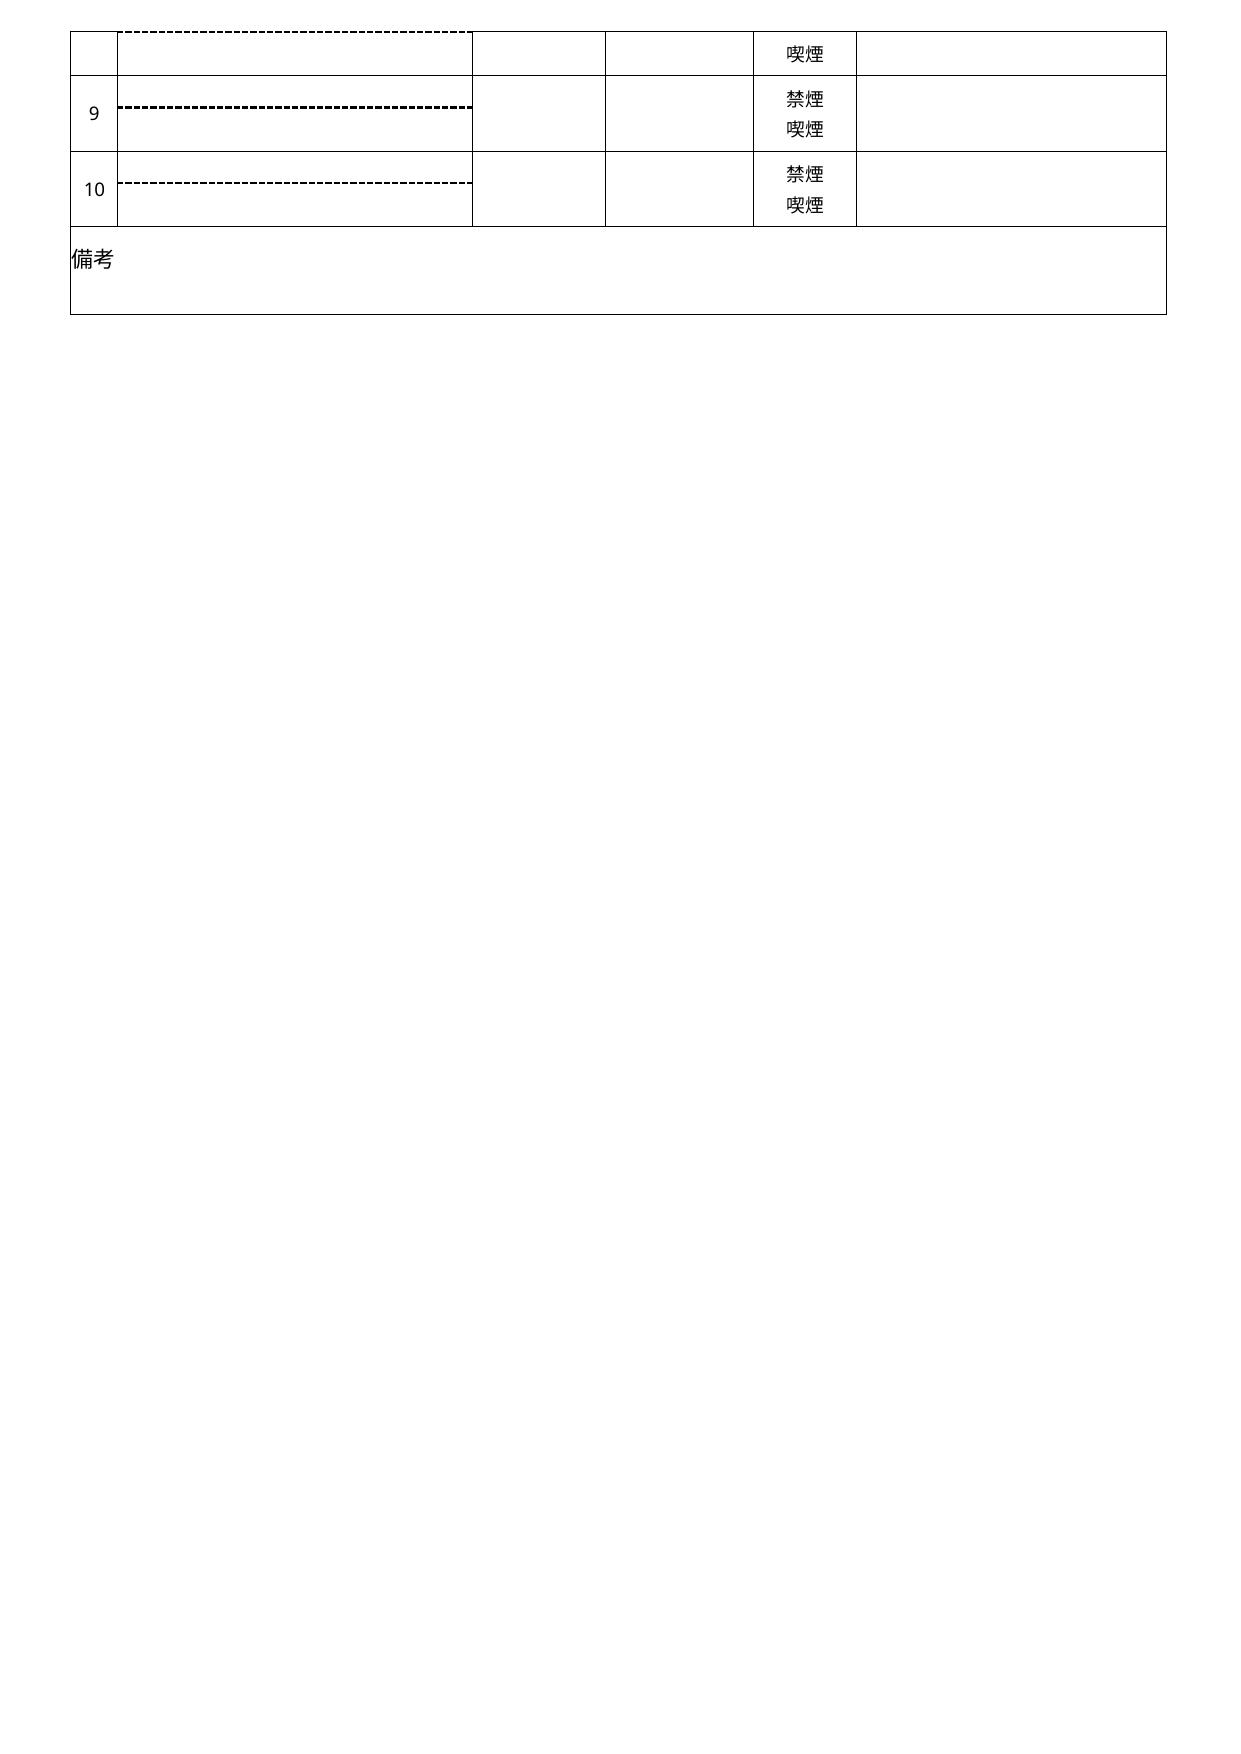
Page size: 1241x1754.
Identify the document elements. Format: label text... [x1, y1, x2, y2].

table_cell 禁煙 喫煙 [754, 32, 856, 75]
table_cell [118, 152, 472, 182]
table_cell [473, 152, 605, 226]
table_cell 備考 [71, 227, 1166, 314]
table_cell 9 [71, 76, 117, 151]
table_cell [606, 152, 753, 226]
table_cell 10 [71, 152, 117, 226]
table_cell [857, 152, 1166, 226]
table_cell [118, 182, 472, 226]
table_cell [857, 32, 1166, 75]
table_cell [606, 76, 753, 151]
table_cell 8 [71, 32, 117, 75]
table_cell [118, 31, 472, 75]
table_cell [606, 32, 753, 75]
table_cell 禁煙 喫煙 [754, 76, 856, 151]
table_cell [857, 76, 1166, 151]
table_cell [118, 106, 472, 151]
table_cell [473, 32, 605, 75]
table_cell 禁煙 喫煙 [754, 152, 856, 226]
table_cell [473, 76, 605, 151]
table_cell [118, 76, 472, 106]
